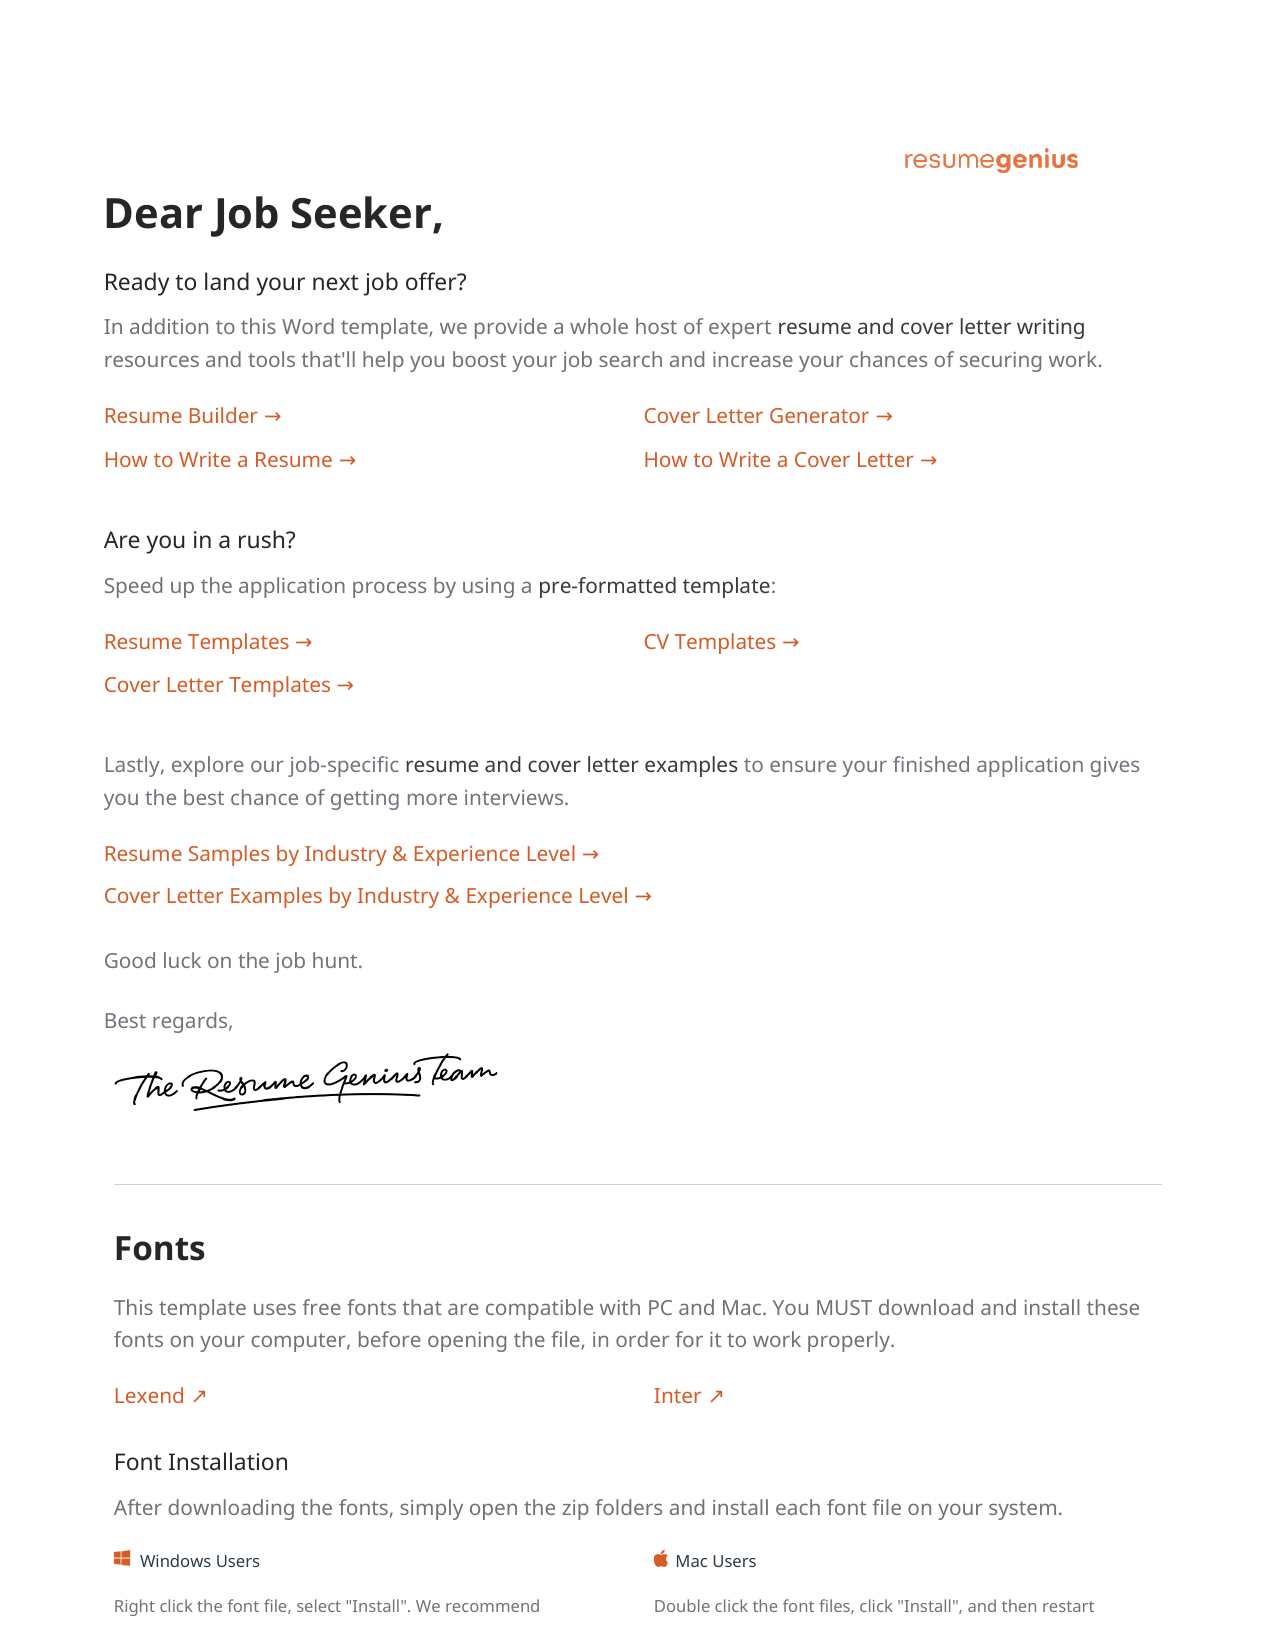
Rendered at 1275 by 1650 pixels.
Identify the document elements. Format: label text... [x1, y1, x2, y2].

table_cell CV Templates → [546, 627, 1078, 735]
table_cell Font Installation After downloading the fonts, simply open the zip folders and install each font file on your system. [114, 1446, 1162, 1549]
text Good luck on the job hunt. [103, 947, 1245, 975]
table_header Ready to land your next job offer? In addition to this Word template, we provide a whole host of expert resume and cover letter writing resources and tools that'll help you boost your job search and increase your chances of securing work. [30, 266, 1152, 401]
text Dear Job Seeker, [103, 184, 1245, 240]
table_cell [630, 1549, 1162, 1617]
table_cell Cover Letter Generator → How to Write a Cover Letter → [546, 401, 1152, 510]
table_header Are you in a rush? Speed up the application process by using a pre-formatted template: [30, 524, 1078, 627]
picture [653, 1549, 668, 1567]
table_cell Inter ↗︎ [630, 1381, 1162, 1446]
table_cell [114, 1549, 630, 1617]
picture [114, 1053, 498, 1111]
table_header Lastly, explore our job-specific resume and cover letter examples to ensure your finished application gives you the best chance of getting more interviews. [30, 750, 1167, 839]
picture [113, 1549, 131, 1566]
table_header Fonts This template uses free fonts that are compatible with PC and Mac. You MUST download and install these fonts on your computer, before opening the file, in order for it to work properly. [114, 1185, 1162, 1381]
table_cell Lexend ↗︎ [114, 1381, 630, 1446]
table_cell Resume Templates → Cover Letter Templates → [30, 627, 546, 735]
text Best regards, [103, 1006, 1245, 1034]
table_cell Resume Samples by Industry & Experience Level → Cover Letter Examples by Industry & Experience Level → [30, 839, 1167, 947]
picture [905, 148, 1078, 173]
table_cell Resume Builder → How to Write a Resume → [30, 401, 546, 510]
